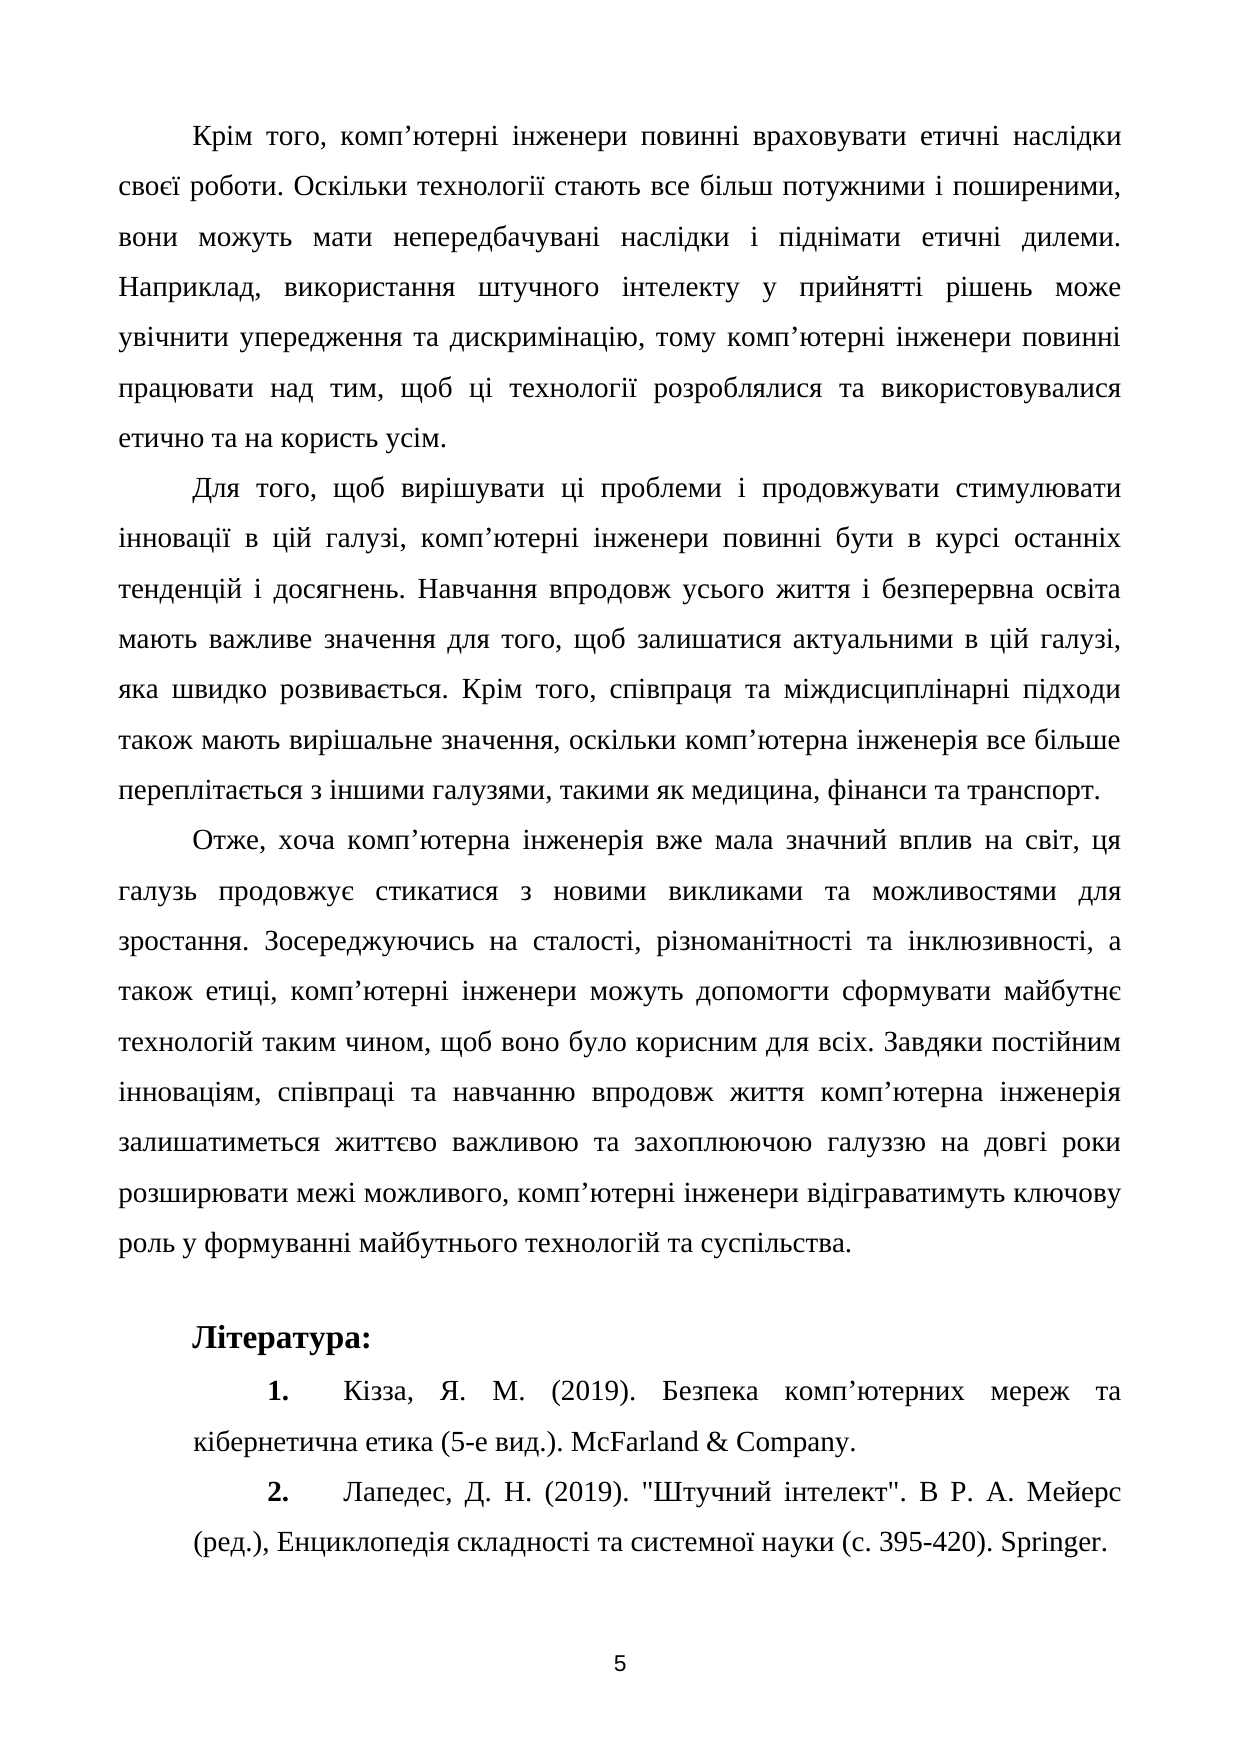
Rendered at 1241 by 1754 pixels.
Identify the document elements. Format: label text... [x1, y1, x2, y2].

text Для того, щоб вирішувати ці проблеми і продовжувати стимулювати інновації в цій галузі, комп’ютерні інженери повинні бути в курсі останніх тенденцій і досягнень. Навчання впродовж усього життя і безперервна освіта мають важливе значення для того, щоб залишатися актуальними в цій галузі, яка швидко розвивається. Крім того, співпраця та міждисциплінарні підходи також мають вирішальне значення, оскільки комп’ютерна інженерія все більше переплітається з іншими галузями, такими як медицина, фінанси та транспорт. [118, 470, 1122, 806]
subtitle Література: [118, 1317, 1122, 1355]
text Крім того, комп’ютерні інженери повинні враховувати етичні наслідки своєї роботи. Оскільки технології стають все більш потужними і поширеними, вони можуть мати непередбачувані наслідки і піднімати етичні дилеми. Наприклад, використання штучного інтелекту у прийнятті рішень може увічнити упередження та дискримінацію, тому комп’ютерні інженери повинні працювати над тим, щоб ці технології розроблялися та використовувалися етично та на користь усім. [118, 118, 1122, 453]
text Отже, хоча комп’ютерна інженерія вже мала значний вплив на світ, ця галузь продовжує стикатися з новими викликами та можливостями для зростання. Зосереджуючись на сталості, різноманітності та інклюзивності, а також етиці, комп’ютерні інженери можуть допомогти сформувати майбутнє технологій таким чином, щоб воно було корисним для всіх. Завдяки постійним інноваціям, співпраці та навчанню впродовж життя комп’ютерна інженерія залишатиметься життєво важливою та захоплюючою галуззю на довгі роки розширювати межі можливого, комп’ютерні інженери відіграватимуть ключову роль у формуванні майбутнього технологій та суспільства. [118, 822, 1122, 1258]
list Лапедес, Д. Н. (2019). "Штучний інтелект". В Р. А. Мейерс (ред.), Енциклопедія складності та системної науки (с. 395-420). Springer. [193, 1474, 1122, 1558]
list Кізза, Я. М. (2019). Безпека комп’ютерних мереж та кібернетична етика (5-е вид.). McFarland & Company. [193, 1373, 1122, 1457]
